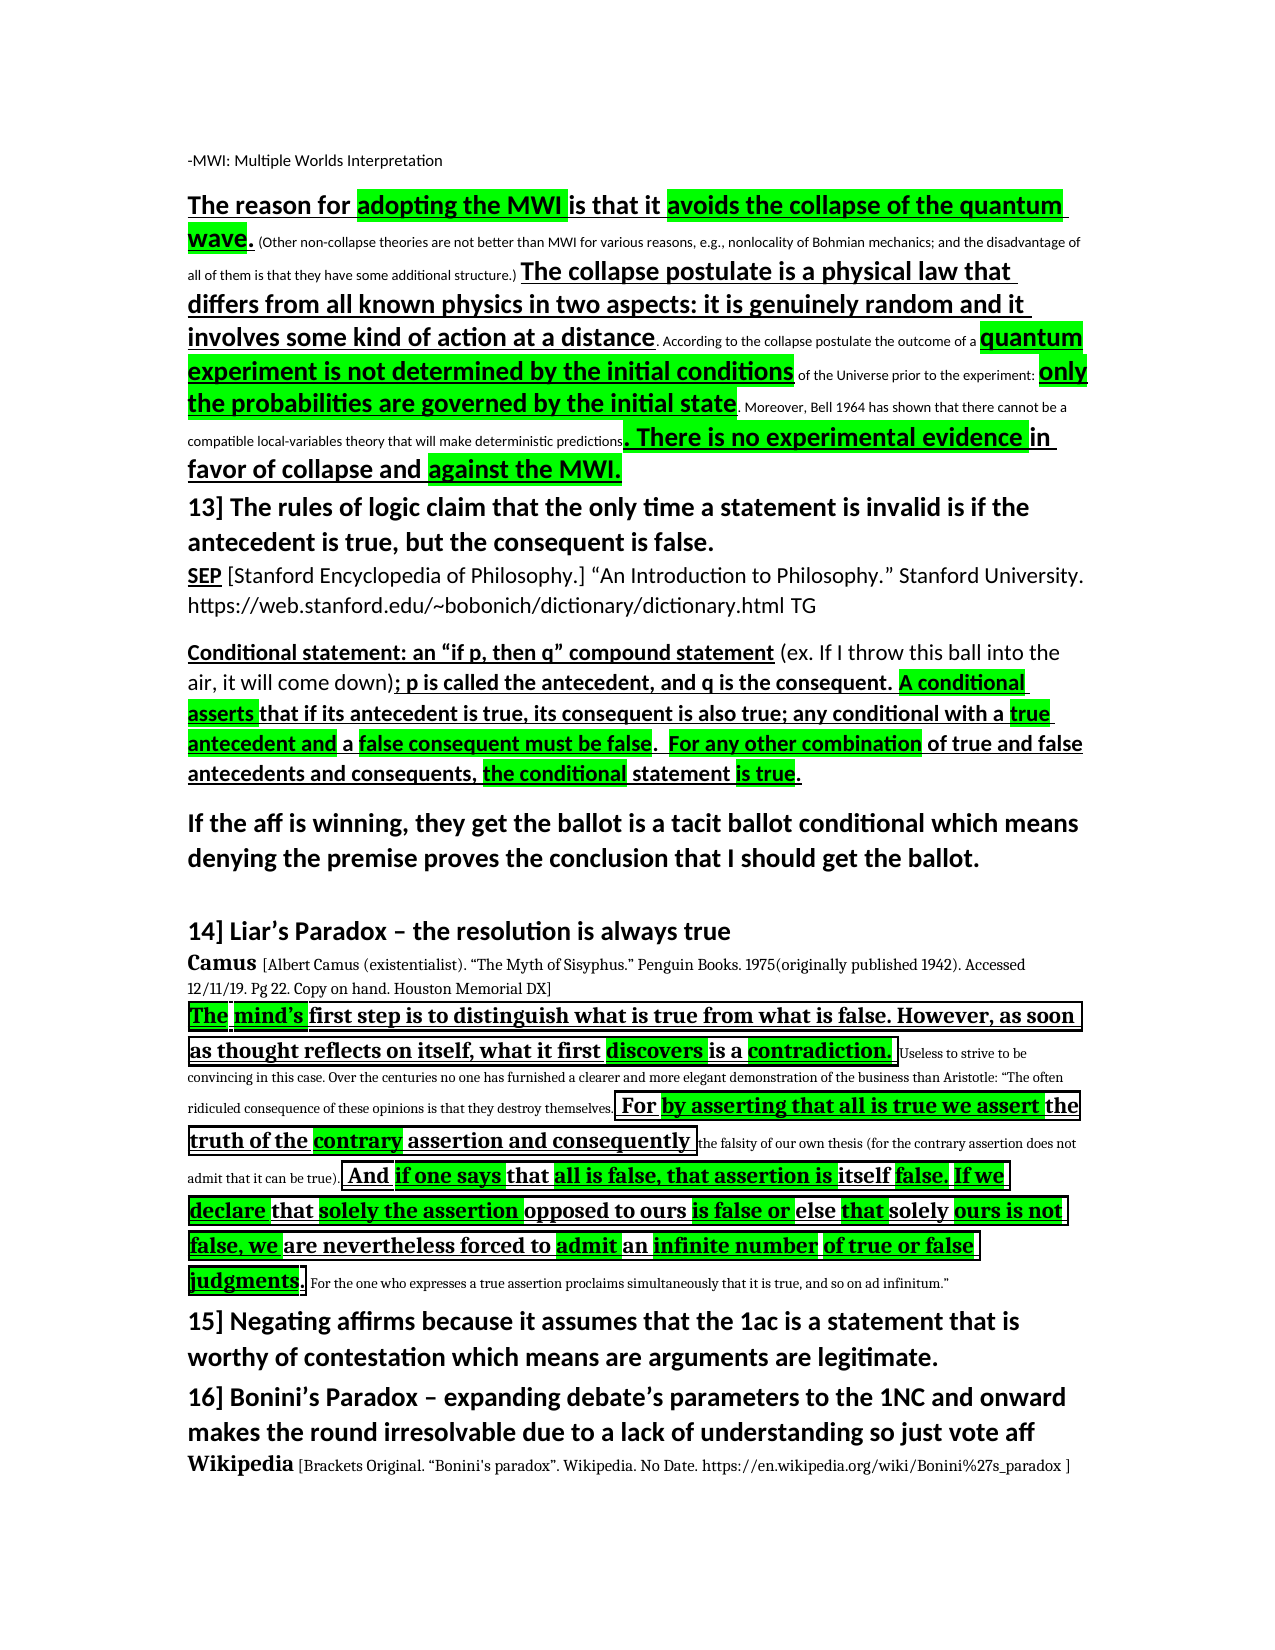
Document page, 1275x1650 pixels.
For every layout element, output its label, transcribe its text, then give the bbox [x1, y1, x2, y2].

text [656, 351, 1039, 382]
subtitle 15] Negating affirms because it assumes that the 1ac is a statement that is worthy of contestation which means are arguments are legitimate. [187, 1304, 1087, 1373]
text Camus [Albert Camus (existentialist). “The Myth of Sisyphus.” Penguin Books. 1975(originally published 1942). Accessed 12/11/19. Pg 22. Copy on hand. Houston Memorial DX] [187, 950, 1087, 998]
text SEP [Stanford Encyclopedia of Philosophy.] “An Introduction to Philosophy.” Stanford University. https://web.stanford.edu/~bobonich/dictionary/dictionary.html TG Massa [187, 561, 1087, 619]
text The reason for adopting the MWI is that it avoids the collapse of the quantum wave. (Other non-collapse theories are not better than MWI for various reasons, e.g., nonlocality of Bohmian mechanics; and the disadvantage of all of them is that they have some additional structure.) The collapse postulate is a physical law that differs from all known physics in two aspects: it is genuinely random and it involves some kind of action at a distance. According to the collapse postulate the outcome of a quantum experiment is not determined by the initial conditions of the Universe prior to the experiment: only the probabilities are governed by the initial state. Moreover, Bell 1964 has shown that there cannot be a compatible local-variables theory that will make deterministic predictions. There is no experimental evidence in favor of collapse and against the MWI. [187, 188, 1087, 354]
subtitle 14] Liar’s Paradox – the resolution is always true [187, 914, 1087, 947]
subtitle If the aff is winning, they get the ballot is a tacit ballot conditional which means denying the premise proves the conclusion that I should get the ballot. [187, 806, 1087, 874]
subtitle 13] The rules of logic claim that the only time a statement is invalid is if the antecedent is true, but the consequent is false. [187, 490, 1087, 558]
text -MWI: Multiple Worlds Interpretation [187, 150, 1087, 170]
text Wikipedia [Brackets Original. “Bonini's paradox”. Wikipedia. No Date. https://en.wikipedia.org/wiki/Bonini%27s_paradox ] [187, 1451, 1087, 1478]
text Conditional statement: an “if p, then q” compound statement (ex. If I throw this ball into the air, it will come down); p is called the antecedent, and q is the consequent. A conditional asserts that if its antecedent is true, its consequent is also true; any conditional with a true antecedent and a false consequent must be false. For any other combination of true and false antecedents and consequents, the conditional statement is true. [187, 638, 1087, 787]
subtitle 16] Bonini’s Paradox – expanding debate’s parameters to the 1NC and onward makes the round irresolvable due to a lack of understanding so just vote aff [187, 1380, 1087, 1449]
text The reason for adopting the MWI is that it avoids the collapse of the quantum wave. (Other non-collapse theories are not better than MWI for various reasons, e.g., nonlocality of Bohmian mechanics; and the disadvantage of all of them is that they have some additional structure.) The collapse postulate is a physical law that differs from all known physics in two aspects: it is genuinely random and it involves some kind of action at a distance. According to the collapse postulate the outcome of a quantum experiment is not determined by the initial conditions of the Universe prior to the experiment: only the probabilities are governed by the initial state. Moreover, Bell 1964 has shown that there cannot be a compatible local-variables theory that will make deterministic predictions. There is no experimental evidence in favor of collapse and against the MWI. [187, 383, 1087, 486]
text The mind’s first step is to distinguish what is true from what is false. However, as soon as thought reflects on itself, what it first discovers is a contradiction. Useless to strive to be convincing in this case. Over the centuries no one has furnished a clearer and more elegant demonstration of the business than Aristotle: “The often ridiculed consequence of these opinions is that they destroy themselves. For by asserting that all is true we assert the truth of the contrary assertion and consequently the falsity of our own thesis (for the contrary assertion does not admit that it can be true). And if one says that all is false, that assertion is itself false. If we declare that solely the assertion opposed to ours is false or else that solely ours is not false, we are nevertheless forced to admit an infinite number of true or false judgments. For the one who expresses a true assertion proclaims simultaneously that it is true, and so on ad infinitum.” [187, 1001, 1087, 1296]
